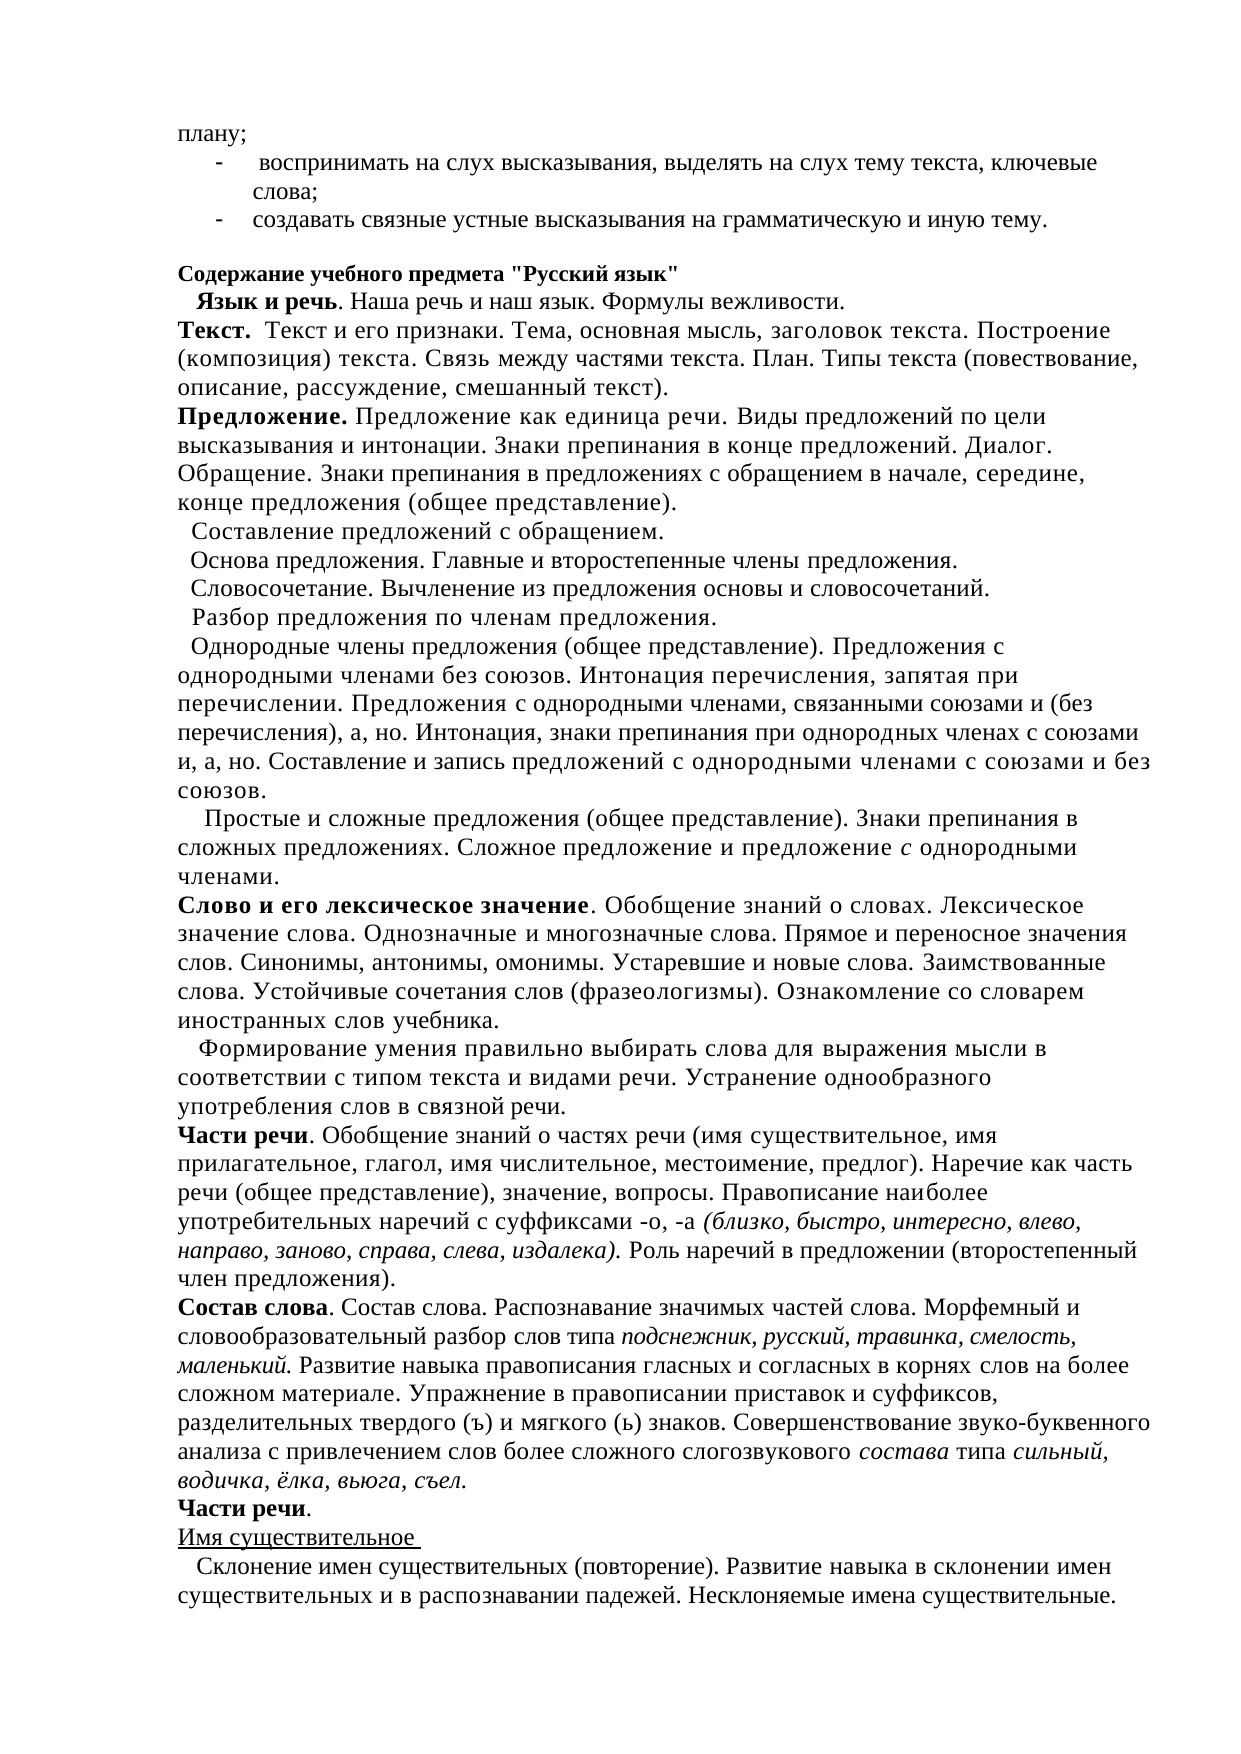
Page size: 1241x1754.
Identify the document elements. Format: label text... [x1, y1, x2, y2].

text Текст. Текст и его признаки. Тема, основная мысль, заголовок текста. Построение (композиция) текста. Связь между частями текста. План. Типы текста (повествование, описание, рассуждение, смешанный текст). [177, 315, 1152, 401]
text Составление предложений с обращением. [177, 516, 1152, 545]
text Состав слова. Состав слова. Распознавание значимых частей слова. Морфемный и словообразовательный разбор слов типа подснежник, русский, травинка, смелость, маленький. Развитие навыка правописания гласных и согласных в корнях слов на более сложном материале. Упражнение в правописании приставок и суффиксов, разделительных твердого (ъ) и мягкого (ь) знаков. Совершенствование звуко-буквенного анализа с привлечением слов более сложного слогозвукового состава типа сильный, водичка, ёлка, вьюга, съел. [177, 1292, 1152, 1493]
list создавать связные устные высказывания на грамматическую и иную тему. [215, 204, 1152, 233]
list воспринимать на слух высказывания, выделять на слух тему текста, ключевые слова; [215, 147, 1152, 204]
text Язык и речь. Наша речь и наш язык. Формулы вежливости. [177, 286, 1152, 315]
text плану; [177, 118, 1152, 147]
text Однородные члены предложения (общее представление). Предложения с однородными членами без союзов. Интонация перечисления, запятая при перечислении. Предложения с однородными членами, связанными союзами и (без перечисления), а, но. Интонация, знаки препинания при однородных членах с союзами и, а, но. Составление и запись предложений с однородными членами с союзами и без союзов. [177, 631, 1152, 803]
text Предложение. Предложение как единица речи. Виды предложений по цели высказывания и интонации. Знаки препинания в конце предложений. Диалог. Обращение. Знаки препинания в предложениях с обращением в начале, середине, конце предложения (общее представление). [177, 401, 1152, 516]
text Формирование умения правильно выбирать слова для выражения мысли в соответствии с типом текста и видами речи. Устранение однообразного употребления слов в связной речи. [177, 1033, 1152, 1120]
text Слово и его лексическое значение. Обобщение знаний о словах. Лексическое значение слова. Однозначные и многозначные слова. Прямое и переносное значения слов. Синонимы, антонимы, омонимы. Устаревшие и новые слова. Заимствованные слова. Устойчивые сочетания слов (фразеологизмы). Ознакомление со словарем иностранных слов учебника. [177, 890, 1152, 1033]
text Содержание учебного предмета "Русский язык" [177, 260, 1152, 286]
text Разбор предложения по членам предложения. [177, 602, 1152, 631]
text Основа предложения. Главные и второстепенные члены предложения. [177, 545, 1152, 573]
text Словосочетание. Вычленение из предложения основы и словосочетаний. [177, 573, 1152, 602]
text Склонение имен существительных (повторение). Развитие навыка в склонении имен существительных и в распознавании падежей. Несклоняемые имена существительные. [177, 1551, 1152, 1608]
text Части речи. Обобщение знаний о частях речи (имя существительное, имя прилагательное, глагол, имя числительное, местоимение, предлог). Наречие как часть речи (общее представление), значение, вопросы. Правописание наиболее употребительных наречий с суффиксами -о, -а (близко, быстро, интересно, влево, направо, заново, справа, слева, издалека). Роль наречий в предложении (второстепенный член предложения). [177, 1120, 1152, 1292]
text Имя существительное [177, 1522, 1152, 1551]
text Части речи. [177, 1493, 1152, 1522]
text Простые и сложные предложения (общее представление). Знаки препинания в сложных предложениях. Сложное предложение и предложение с однородными членами. [177, 803, 1152, 890]
